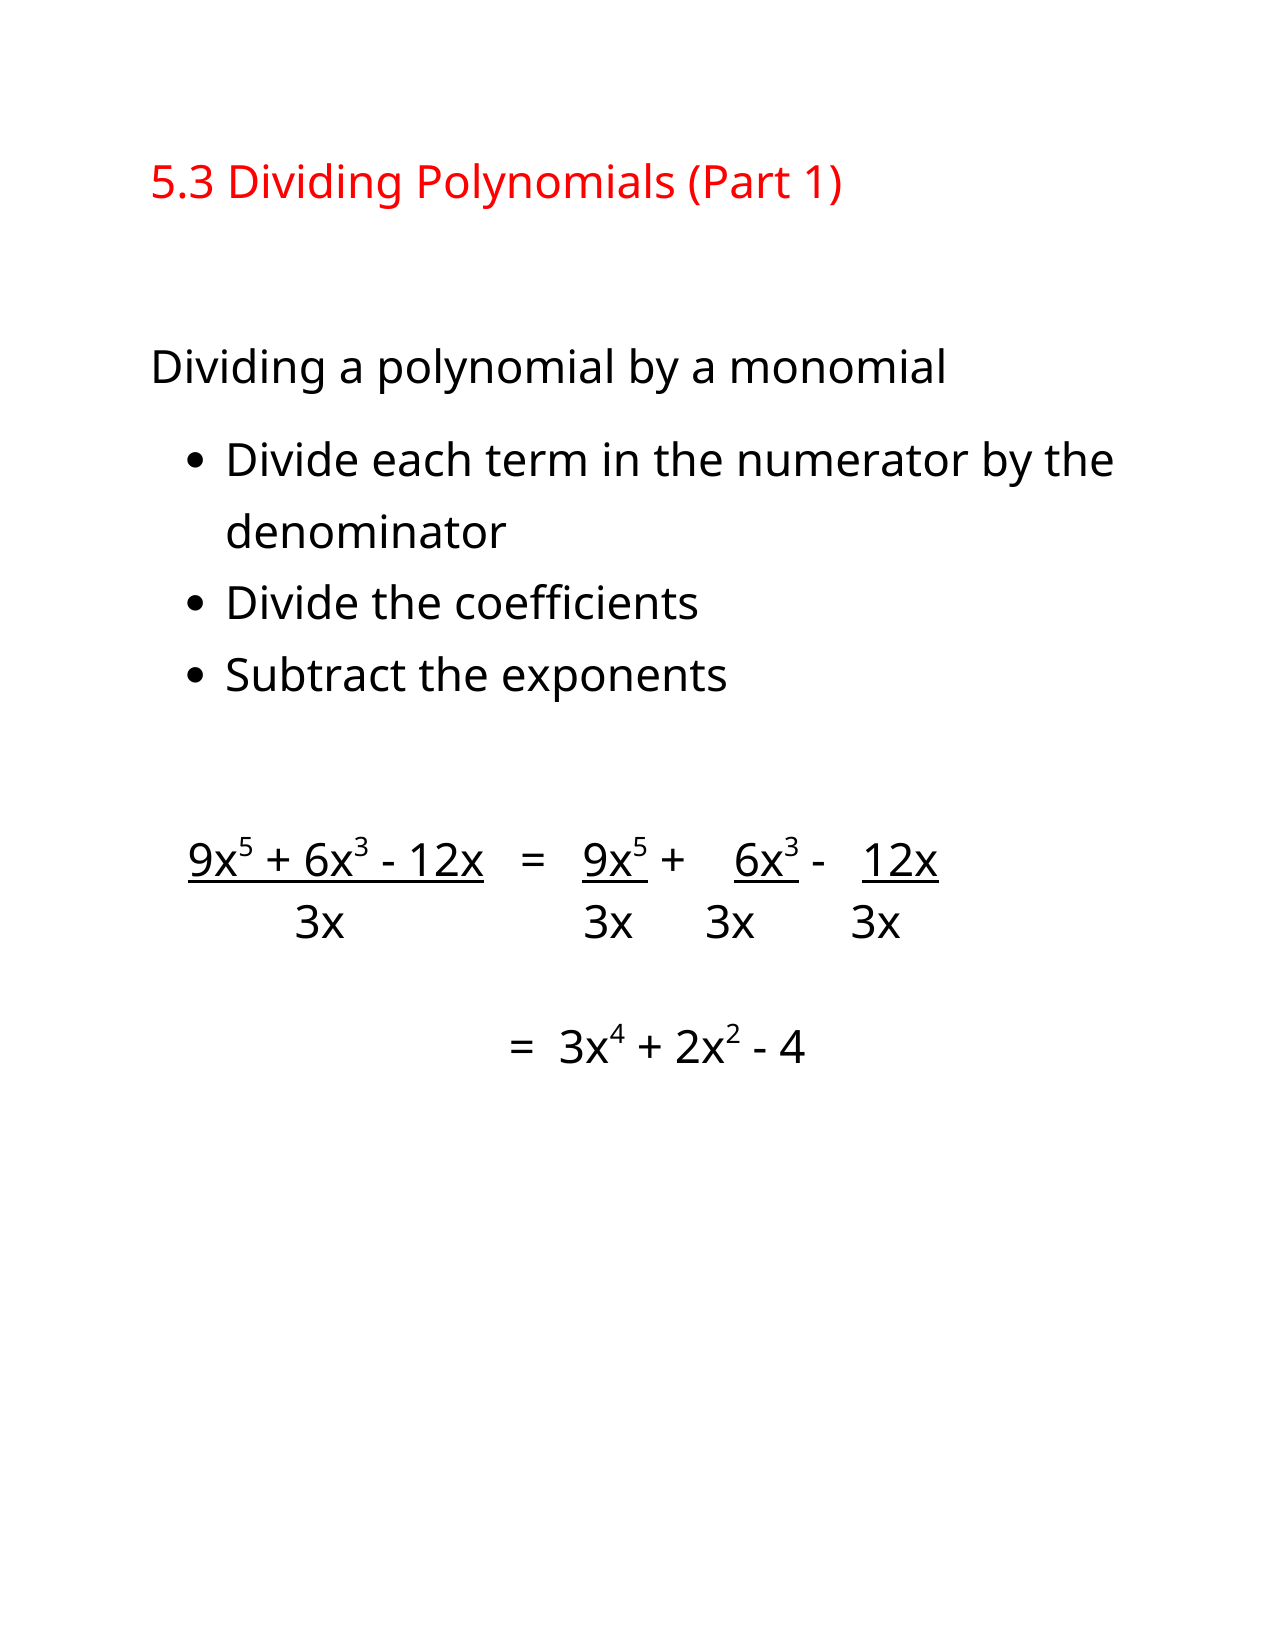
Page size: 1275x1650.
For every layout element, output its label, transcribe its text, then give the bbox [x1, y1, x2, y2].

list Divide each term in the numerator by the denominator [187, 427, 1125, 562]
list Divide the coefficients [187, 571, 1125, 633]
list Subtract the exponents [187, 642, 1125, 705]
text 9x5 + 6x3 - 12x = 9x5 + 6x3 - 12x [187, 827, 1125, 890]
text 5.3 Dividing Polynomials (Part 1) [150, 150, 1125, 212]
text 3x 3x 3x 3x [187, 890, 1125, 952]
text = 3x4 + 2x2 - 4 [187, 1015, 1125, 1077]
text Dividing a polynomial by a monomial [150, 335, 1125, 397]
